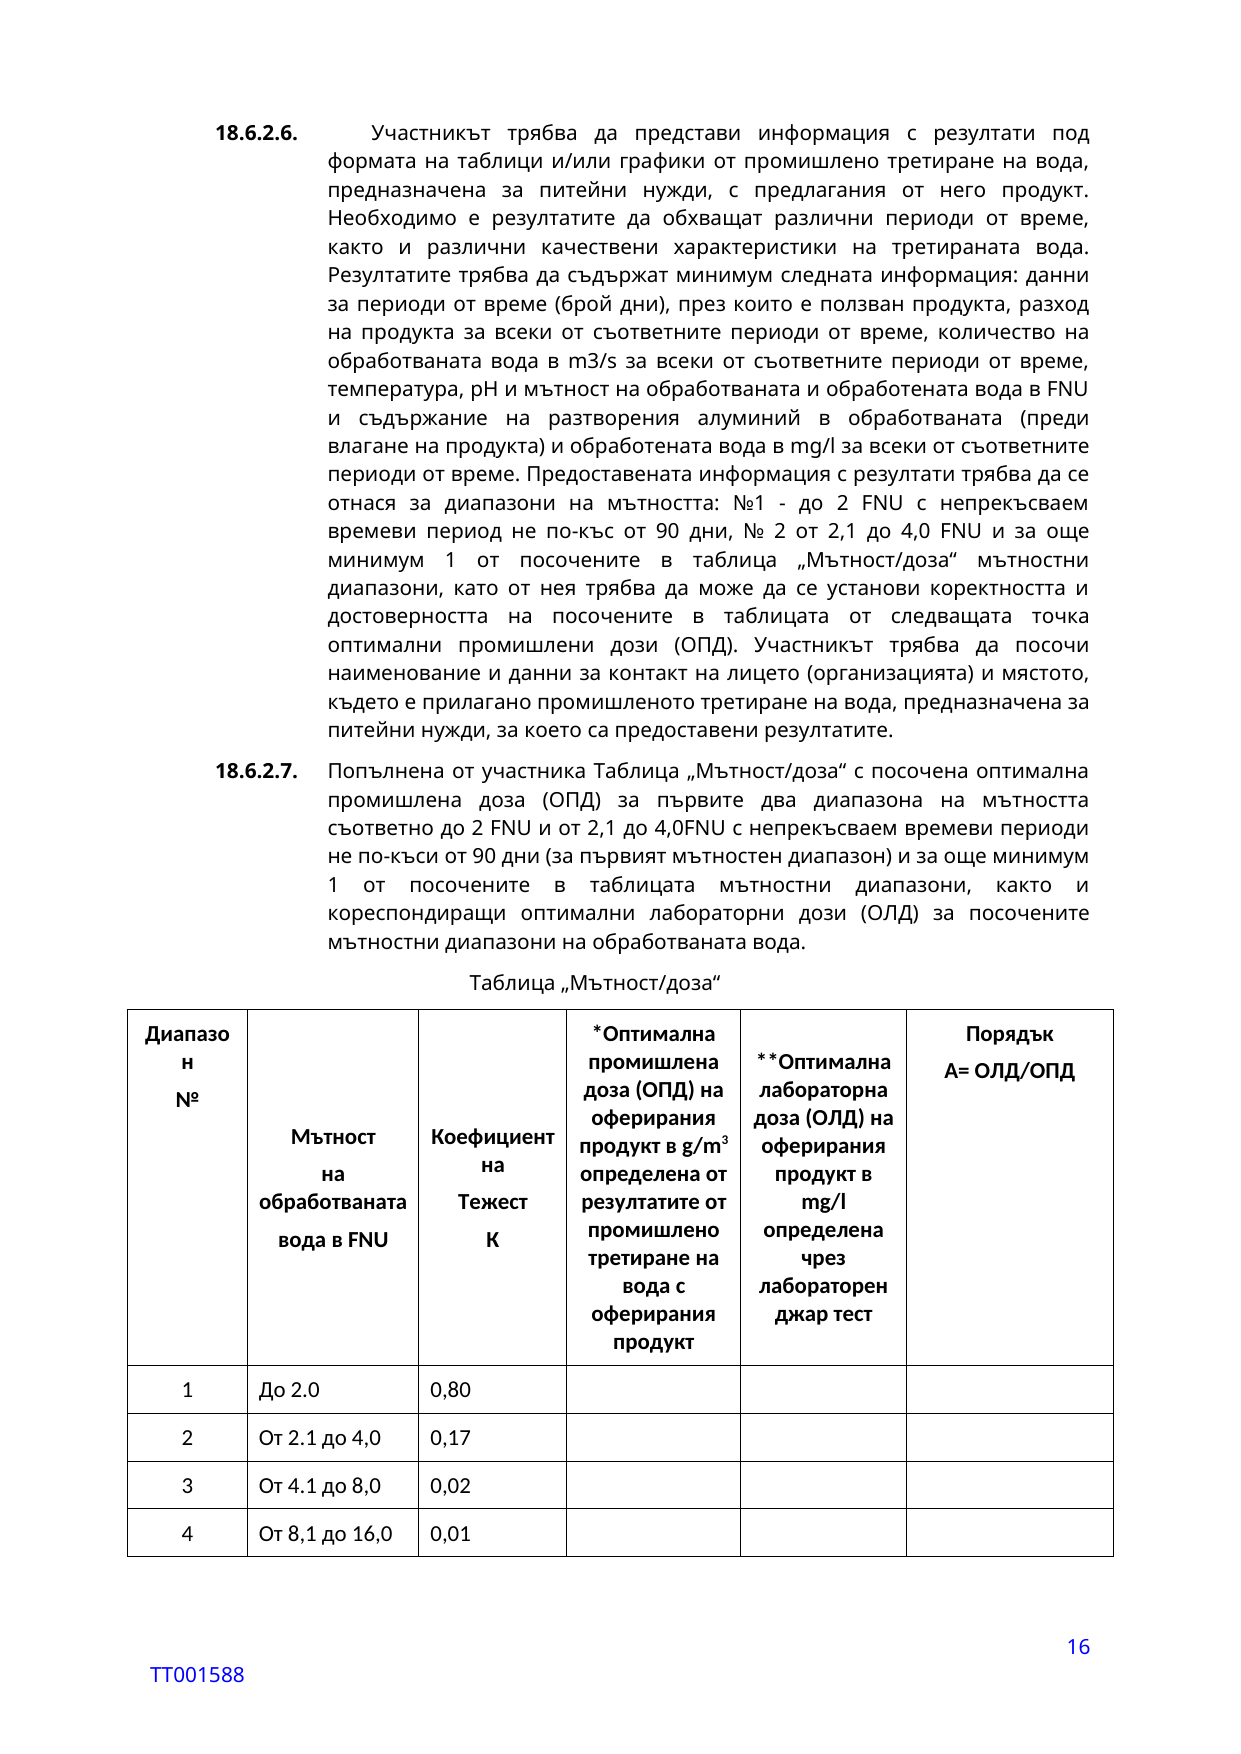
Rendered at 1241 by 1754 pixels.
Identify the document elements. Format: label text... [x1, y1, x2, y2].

table_header Порядък А= ОЛД/ОПД [907, 1010, 1113, 1365]
table_cell [567, 1509, 740, 1556]
table_cell [741, 1462, 906, 1508]
table_cell [567, 1414, 740, 1461]
table_cell 3 [128, 1462, 247, 1508]
table_cell [741, 1414, 906, 1461]
table_cell 0,80 [419, 1366, 566, 1413]
table_header Диапазон № [128, 1010, 247, 1365]
table_header Коефициент на Тежест К [419, 1010, 566, 1365]
table_cell От 8,1 до 16,0 [248, 1509, 418, 1556]
list Участникът трябва да представи информация с резултати под формата на таблици и/или графики от промишлено третиране на вода, предназначена за питейни нужди, с предлагания от него продукт. Необходимо е резултатите да обхващат различни периоди от време, както и различни качествени характеристики на третираната вода. Резултатите трябва да съдържат минимум следната информация: данни за периоди от време (брой дни), през които е ползван продукта, разход на продукта за всеки от съответните периоди от време, количество на обработваната вода в m3/s за всеки от съответните периоди от време, температура, pH и мътност на обработваната и обработената вода в FNU и съдържание на разтворения алуминий в обработваната (преди влагане на продукта) и обработената вода в mg/l за всеки от съответните периоди от време. Предоставената информация с резултати трябва да се отнася за диапазони на мътността: №1 - до 2 FNU с непрекъсваем времеви период не по-къс от 90 дни, № 2 от 2,1 до 4,0 FNU и за още минимум 1 от посочените в таблица „Мътност/доза“ мътностни диапазони, като от нея трябва да може да се установи коректността и достоверността на посочените в таблицата от следващата точка оптимални промишлени дози (ОПД). Участникът трябва да посочи наименование и данни за контакт на лицето (организацията) и мястото, където е прилагано промишленото третиране на вода, предназначена за питейни нужди, за което са предоставени резултатите. [215, 118, 1090, 744]
table_cell [567, 1462, 740, 1508]
table_cell [907, 1509, 1113, 1556]
table_cell От 2.1 до 4,0 [248, 1414, 418, 1461]
table_cell [907, 1414, 1113, 1461]
table_cell 4 [128, 1509, 247, 1556]
table_cell От 4.1 до 8,0 [248, 1462, 418, 1508]
table_cell [741, 1509, 906, 1556]
table_cell 0,01 [419, 1509, 566, 1556]
table_cell До 2.0 [248, 1366, 418, 1413]
list Попълнена от участника Таблица „Мътност/доза“ с посочена оптимална промишлена доза (ОПД) за първите два диапазона на мътността съответно до 2 FNU и от 2,1 до 4,0FNU с непрекъсваем времеви периоди не по-къси от 90 дни (за първият мътностен диапазон) и за още минимум 1 от посочените в таблицата мътностни диапазони, както и кореспондиращи оптимални лабораторни дози (ОЛД) за посочените мътностни диапазони на обработваната вода. [215, 756, 1090, 955]
table_cell [567, 1366, 740, 1413]
table_cell [907, 1462, 1113, 1508]
table_cell 1 [128, 1366, 247, 1413]
table_cell 0,17 [419, 1414, 566, 1461]
table_cell 0,02 [419, 1462, 566, 1508]
table_cell [907, 1366, 1113, 1413]
text Таблица „Мътност/доза“ [469, 968, 1090, 996]
table_header Мътност на обработваната вода в FNU [248, 1010, 418, 1365]
table_header *Оптимална промишлена доза (ОПД) на оферирания продукт в g/m3 определена от резултатите от промишлено третиране на вода с оферирания продукт [567, 1010, 740, 1365]
table_cell [741, 1366, 906, 1413]
table_header **Оптимална лабораторна доза (ОЛД) на оферирания продукт в mg/l определена чрез лабораторен джар тест [741, 1010, 906, 1365]
table_cell 2 [128, 1414, 247, 1461]
